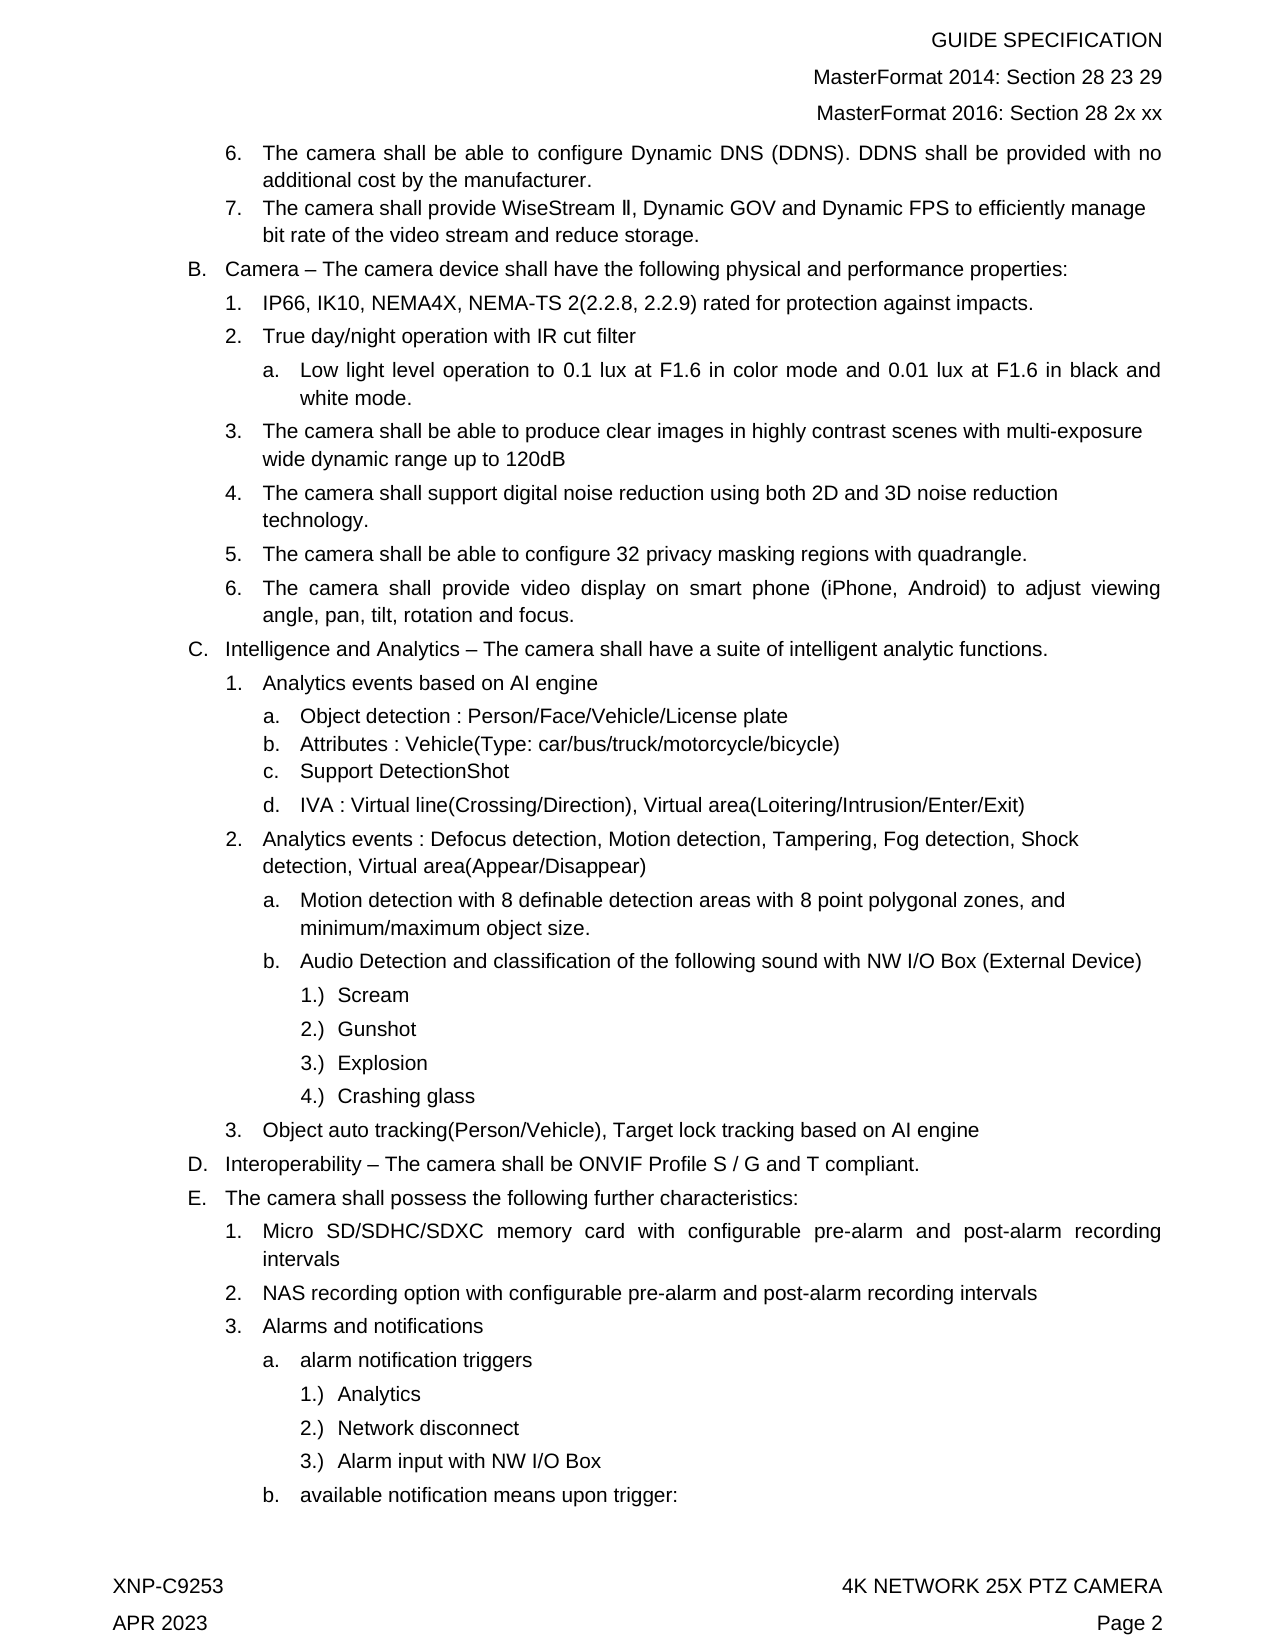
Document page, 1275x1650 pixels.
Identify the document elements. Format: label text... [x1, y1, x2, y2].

list IVA : Virtual line(Crossing/Direction), Virtual area(Loitering/Intrusion/Enter/Exit) [263, 793, 1162, 817]
list IP66, IK10, NEMA4X, NEMA-TS 2(2.2.8, 2.2.9) rated for protection against impacts. [225, 291, 1162, 314]
list Gunshot [300, 1017, 1162, 1041]
list Intelligence and Analytics – The camera shall have a suite of intelligent analytic functions. [188, 637, 1162, 661]
list Network disconnect [300, 1416, 1162, 1439]
list Analytics events based on AI engine [225, 671, 1162, 694]
list Audio Detection and classification of the following sound with NW I/O Box (External Device) [263, 949, 1162, 973]
list Low light level operation to 0.1 lux at F1.6 in color mode and 0.01 lux at F1.6 in black and white mode. [262, 358, 1162, 409]
list Analytics [300, 1382, 1162, 1406]
list True day/night operation with IR cut filter [225, 324, 1162, 348]
list Analytics events : Defocus detection, Motion detection, Tampering, Fog detection, Shock detection, Virtual area(Appear/Disappear) [225, 827, 1162, 878]
list Motion detection with 8 definable detection areas with 8 point polygonal zones, and minimum/maximum object size. [263, 888, 1162, 939]
list Scream [300, 983, 1162, 1007]
list Attributes : Vehicle(Type: car/bus/truck/motorcycle/bicycle) [263, 732, 1162, 756]
list Object auto tracking(Person/Vehicle), Target lock tracking based on AI engine [225, 1118, 1162, 1142]
list The camera shall provide WiseStream Ⅱ, Dynamic GOV and Dynamic FPS to efficiently manage bit rate of the video stream and reduce storage. [225, 196, 1162, 247]
list The camera shall be able to configure Dynamic DNS (DDNS). DDNS shall be provided with no additional cost by the manufacturer. [225, 141, 1162, 192]
list Object detection : Person/Face/Vehicle/License plate [263, 704, 1162, 728]
list Interoperability – The camera shall be ONVIF Profile S / G and T compliant. [187, 1152, 1162, 1176]
list NAS recording option with configurable pre-alarm and post-alarm recording intervals [225, 1281, 1162, 1304]
list Alarms and notifications [225, 1314, 1162, 1338]
list alarm notification triggers [262, 1348, 1162, 1372]
list available notification means upon trigger: [262, 1483, 1162, 1507]
list Camera – The camera device shall have the following physical and performance properties: [187, 257, 1162, 281]
list Crashing glass [300, 1084, 1162, 1108]
list The camera shall be able to configure 32 privacy masking regions with quadrangle. [225, 542, 1162, 566]
list The camera shall be able to produce clear images in highly contrast scenes with multi-exposure wide dynamic range up to 120dB [225, 419, 1162, 471]
list The camera shall provide video display on smart phone (iPhone, Android) to adjust viewing angle, pan, tilt, rotation and focus. [225, 576, 1162, 627]
list Alarm input with NW I/O Box [300, 1449, 1162, 1473]
list Explosion [300, 1051, 1162, 1074]
list The camera shall possess the following further characteristics: [187, 1186, 1162, 1209]
list Support DetectionShot [263, 759, 1162, 783]
list Micro SD/SDHC/SDXC memory card with configurable pre-alarm and post-alarm recording intervals [225, 1219, 1162, 1271]
list The camera shall support digital noise reduction using both 2D and 3D noise reduction technology. [225, 481, 1162, 532]
